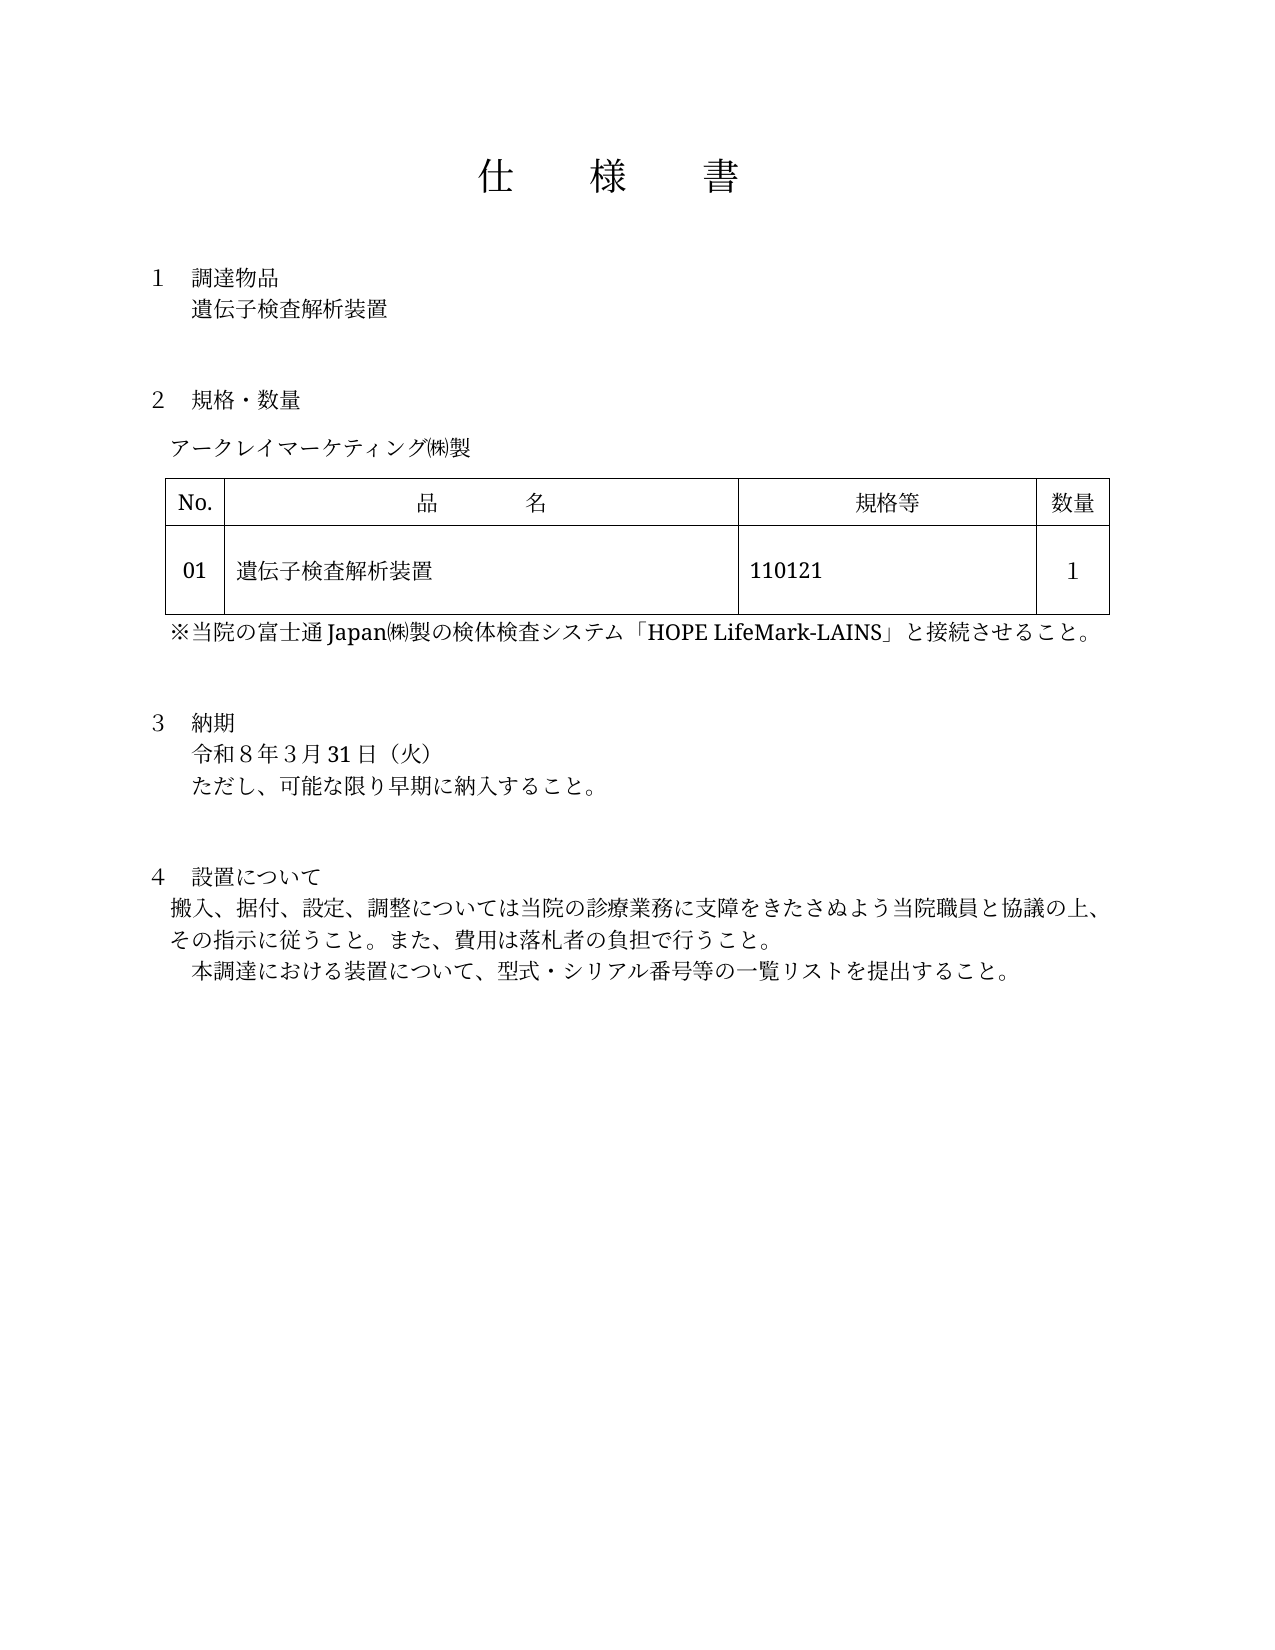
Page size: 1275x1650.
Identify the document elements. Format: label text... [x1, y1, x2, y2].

table_header 数量 [1037, 479, 1109, 525]
text ※当院の富士通Japan㈱製の検体検査システム「HOPE LifeMark-LAINS」と接続させること。 [148, 615, 1127, 646]
text ただし、可能な限り早期に納入すること。 [148, 769, 1127, 801]
table_header 品 名 [225, 479, 738, 525]
table_cell 遺伝子検査解析装置 [225, 526, 738, 614]
text 遺伝子検査解析装置 [148, 293, 1127, 324]
text アークレイマーケティング㈱製 [148, 431, 1127, 462]
text 仕 様 書 [148, 148, 1127, 202]
text ２ 規格・数量 [148, 384, 1127, 415]
text ４ 設置について [148, 860, 1126, 892]
text １ 調達物品 [148, 261, 1127, 293]
text 令和８年３月31日（火） [148, 737, 1127, 769]
table_cell 01 [166, 526, 224, 614]
table_header 規格等 [739, 479, 1036, 525]
table_header No. [166, 479, 224, 525]
table_cell 110121 [739, 526, 1036, 614]
text 本調達における装置について、型式・シリアル番号等の一覧リストを提出すること。 [169, 954, 1127, 986]
text ３ 納期 [148, 706, 1127, 737]
text 搬入、据付、設定、調整については当院の診療業務に支障をきたさぬよう当院職員と協議の上、その指示に従うこと。また、費用は落札者の負担で行うこと。 [148, 892, 1127, 954]
table_cell １ [1037, 526, 1109, 614]
